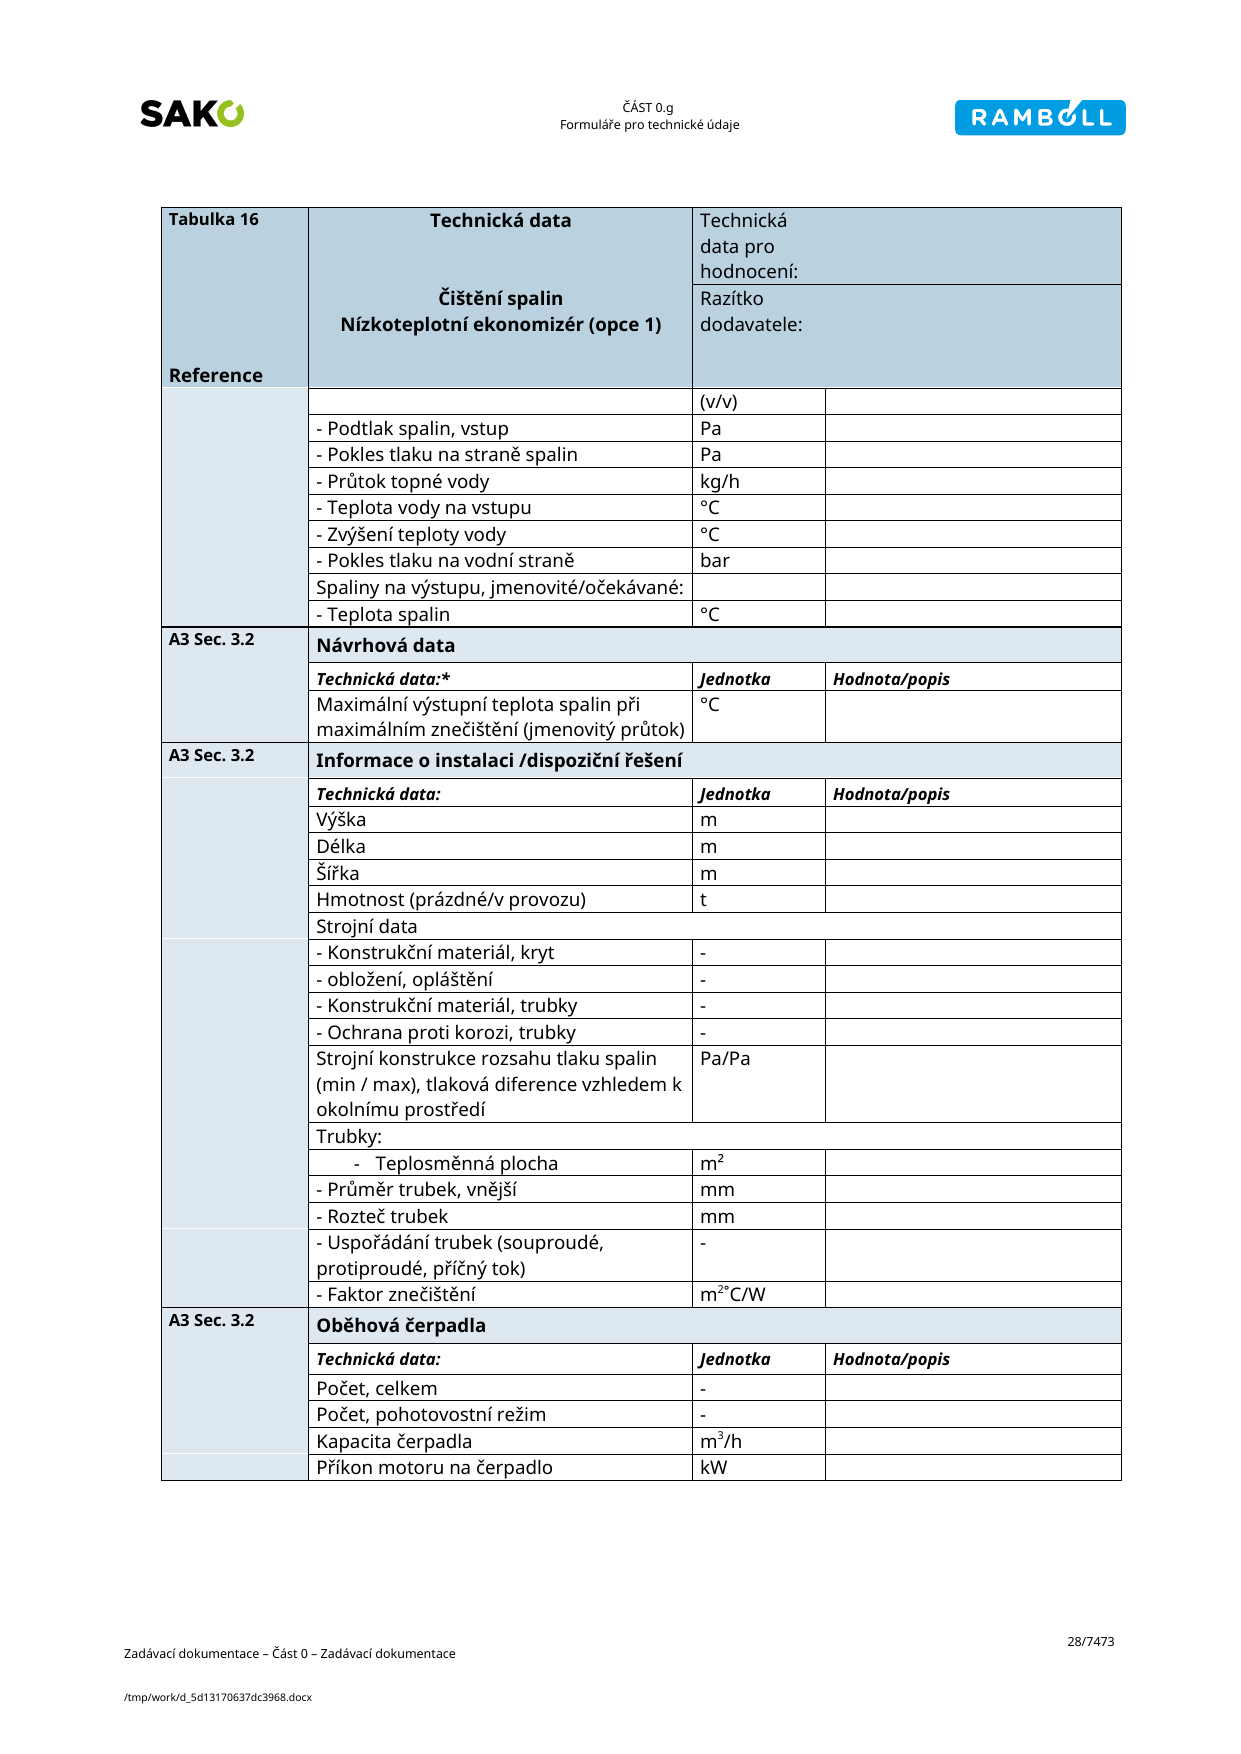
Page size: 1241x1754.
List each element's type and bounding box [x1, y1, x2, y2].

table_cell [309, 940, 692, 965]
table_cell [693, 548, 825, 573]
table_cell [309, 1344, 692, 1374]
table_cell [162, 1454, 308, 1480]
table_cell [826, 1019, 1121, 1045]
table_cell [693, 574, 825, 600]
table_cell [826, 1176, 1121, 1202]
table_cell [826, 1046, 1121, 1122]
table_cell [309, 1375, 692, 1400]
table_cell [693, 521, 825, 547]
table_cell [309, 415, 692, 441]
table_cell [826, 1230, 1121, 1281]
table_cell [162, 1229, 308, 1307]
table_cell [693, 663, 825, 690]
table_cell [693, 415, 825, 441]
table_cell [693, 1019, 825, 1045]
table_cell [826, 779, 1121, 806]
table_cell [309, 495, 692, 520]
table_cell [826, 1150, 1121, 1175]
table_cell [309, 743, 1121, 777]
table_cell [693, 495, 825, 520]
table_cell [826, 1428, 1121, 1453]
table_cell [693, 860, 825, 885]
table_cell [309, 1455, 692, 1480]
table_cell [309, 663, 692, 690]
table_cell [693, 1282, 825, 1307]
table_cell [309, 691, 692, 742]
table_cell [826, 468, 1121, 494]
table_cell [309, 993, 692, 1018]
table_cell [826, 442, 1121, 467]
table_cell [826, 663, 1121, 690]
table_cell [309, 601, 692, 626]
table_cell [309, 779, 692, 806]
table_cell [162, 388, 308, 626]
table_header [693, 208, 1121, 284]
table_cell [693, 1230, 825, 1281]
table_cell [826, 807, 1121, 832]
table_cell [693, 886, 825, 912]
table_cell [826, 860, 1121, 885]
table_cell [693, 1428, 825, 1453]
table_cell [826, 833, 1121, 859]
picture [140, 100, 244, 127]
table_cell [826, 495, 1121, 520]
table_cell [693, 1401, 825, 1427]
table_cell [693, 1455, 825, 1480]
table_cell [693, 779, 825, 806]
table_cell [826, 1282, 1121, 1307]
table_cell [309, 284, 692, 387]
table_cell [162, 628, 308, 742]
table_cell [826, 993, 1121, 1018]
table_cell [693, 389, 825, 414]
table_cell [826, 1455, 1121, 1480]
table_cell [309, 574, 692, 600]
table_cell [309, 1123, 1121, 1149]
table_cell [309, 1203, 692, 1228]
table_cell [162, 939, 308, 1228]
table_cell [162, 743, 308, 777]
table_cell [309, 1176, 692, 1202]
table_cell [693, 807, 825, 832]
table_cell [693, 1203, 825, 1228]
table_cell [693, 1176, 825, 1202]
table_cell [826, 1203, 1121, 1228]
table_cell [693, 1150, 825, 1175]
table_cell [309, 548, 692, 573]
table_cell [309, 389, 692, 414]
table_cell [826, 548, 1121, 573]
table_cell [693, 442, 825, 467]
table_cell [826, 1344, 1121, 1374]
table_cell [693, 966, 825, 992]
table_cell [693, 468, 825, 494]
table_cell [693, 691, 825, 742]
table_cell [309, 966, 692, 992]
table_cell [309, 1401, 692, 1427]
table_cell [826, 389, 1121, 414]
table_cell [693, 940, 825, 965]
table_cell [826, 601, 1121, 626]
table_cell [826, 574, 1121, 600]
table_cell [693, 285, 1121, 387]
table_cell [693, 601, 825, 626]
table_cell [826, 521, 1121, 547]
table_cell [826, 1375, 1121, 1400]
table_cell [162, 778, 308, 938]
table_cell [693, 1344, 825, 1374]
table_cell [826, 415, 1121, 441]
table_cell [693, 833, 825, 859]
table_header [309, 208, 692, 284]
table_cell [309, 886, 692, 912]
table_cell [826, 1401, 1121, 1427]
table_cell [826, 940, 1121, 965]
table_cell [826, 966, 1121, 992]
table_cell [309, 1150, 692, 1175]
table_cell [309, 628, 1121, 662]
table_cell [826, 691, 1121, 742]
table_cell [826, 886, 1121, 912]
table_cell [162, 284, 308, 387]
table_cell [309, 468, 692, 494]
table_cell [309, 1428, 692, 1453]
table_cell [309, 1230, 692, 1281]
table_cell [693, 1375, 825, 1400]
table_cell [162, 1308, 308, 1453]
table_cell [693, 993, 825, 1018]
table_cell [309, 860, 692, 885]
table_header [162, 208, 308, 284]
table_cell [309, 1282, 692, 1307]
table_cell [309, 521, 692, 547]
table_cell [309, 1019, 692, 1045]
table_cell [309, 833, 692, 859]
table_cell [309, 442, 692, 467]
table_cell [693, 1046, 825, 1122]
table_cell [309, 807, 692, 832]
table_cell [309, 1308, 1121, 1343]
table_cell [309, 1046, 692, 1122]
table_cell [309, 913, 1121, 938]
